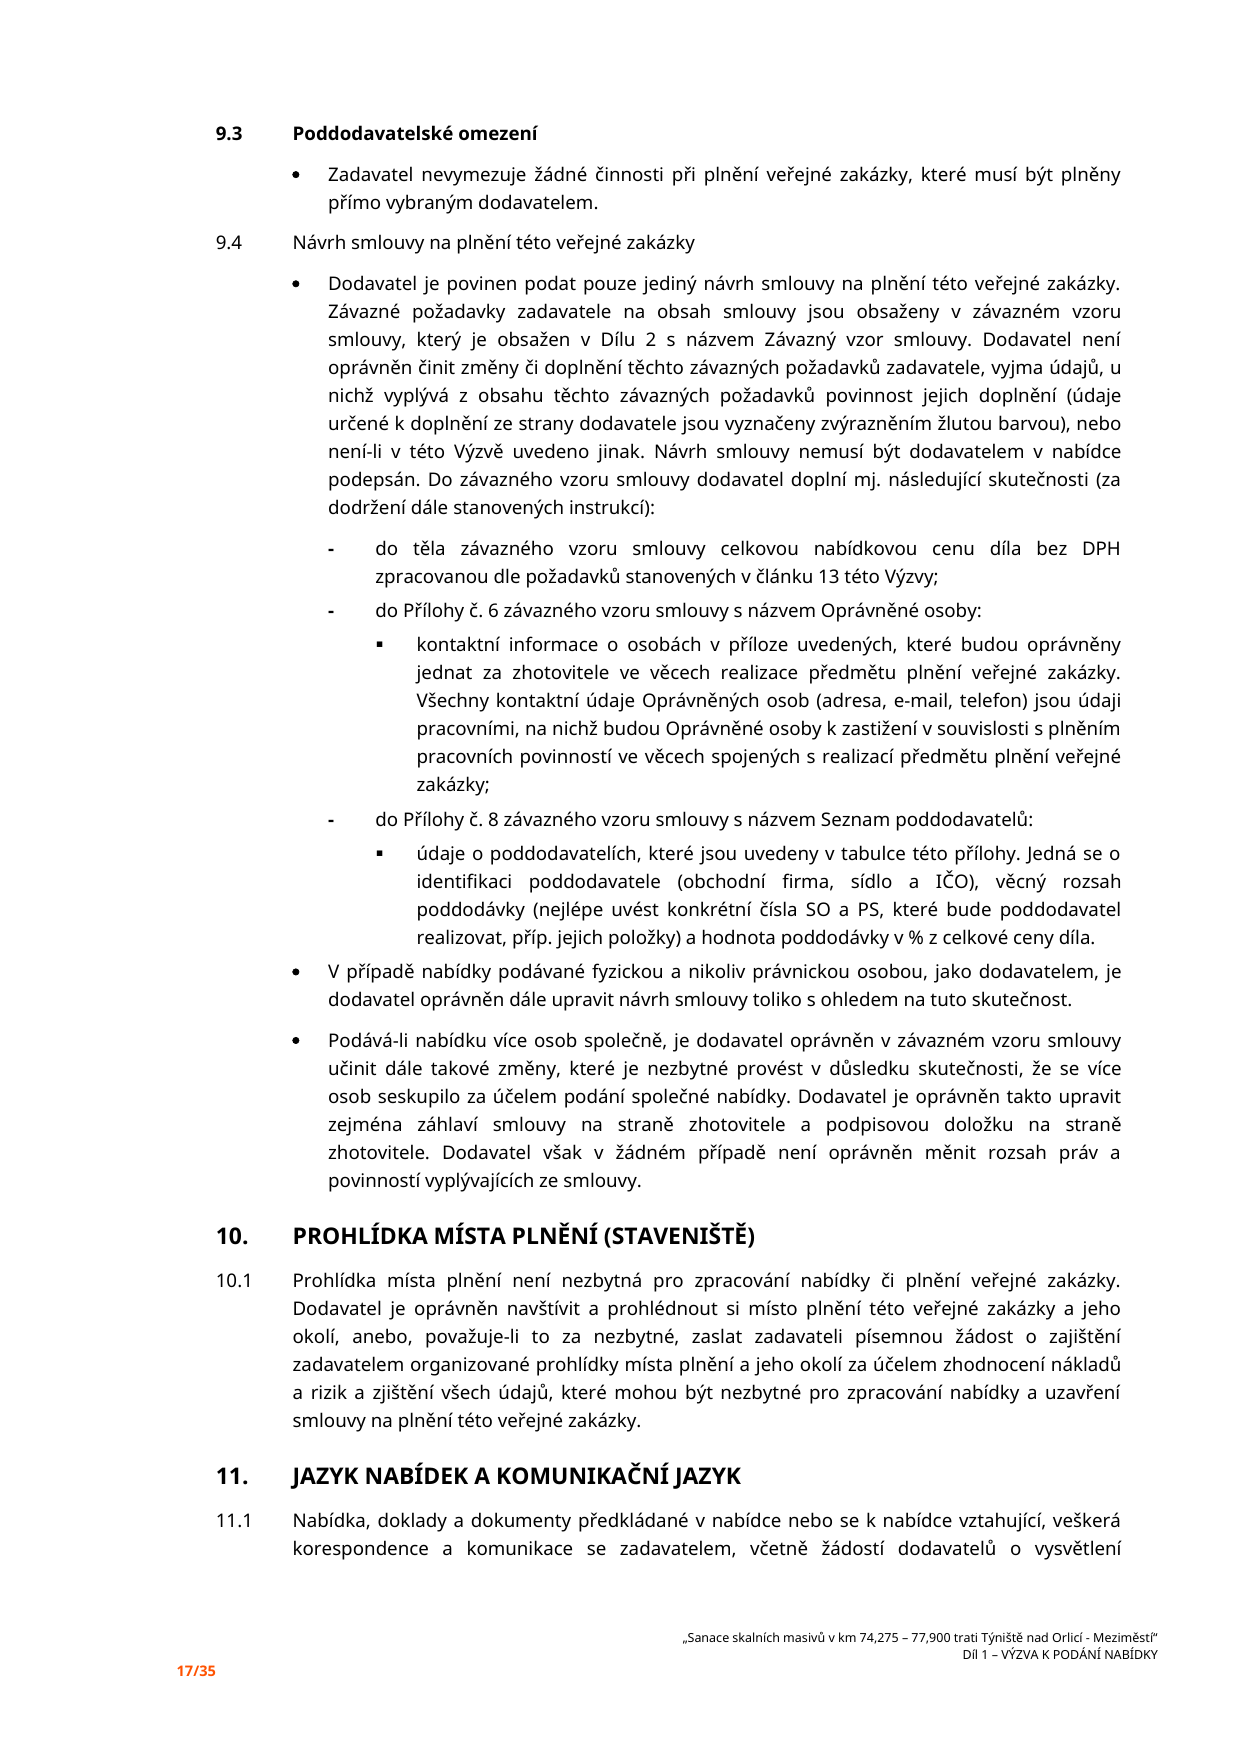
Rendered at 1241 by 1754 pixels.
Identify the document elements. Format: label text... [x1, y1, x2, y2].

text V případě nabídky podávané fyzickou a nikoliv právnickou osobou, jako dodavatelem, je dodavatel oprávněn dále upravit návrh smlouvy toliko s ohledem na tuto skutečnost. [292, 958, 1122, 1012]
text Podává-li nabídku více osob společně, je dodavatel oprávněn v závazném vzoru smlouvy učinit dále takové změny, které je nezbytné provést v důsledku skutečnosti, že se více osob seskupilo za účelem podání společné nabídky. Dodavatel je oprávněn takto upravit zejména záhlaví smlouvy na straně zhotovitele a podpisovou doložku na straně zhotovitele. Dodavatel však v žádném případě není oprávněn měnit rozsah práv a povinností vyplývajících ze smlouvy. [292, 1027, 1122, 1193]
text kontaktní informace o osobách v příloze uvedených, které budou oprávněny jednat za zhotovitele ve věcech realizace předmětu plnění veřejné zakázky. Všechny kontaktní údaje Oprávněných osob (adresa, e-mail, telefon) jsou údaji pracovními, na nichž budou Oprávněné osoby k zastižení v souvislosti s plněním pracovních povinností ve věcech spojených s realizací předmětu plnění veřejné zakázky; [375, 631, 1122, 797]
text údaje o poddodavatelích, které jsou uvedeny v tabulce této přílohy. Jedná se o identifikaci poddodavatele (obchodní firma, sídlo a IČO), věcný rozsah poddodávky (nejlépe uvést konkrétní čísla SO a PS, které bude poddodavatel realizovat, příp. jejich položky) a hodnota poddodávky v % z celkové ceny díla. [375, 840, 1122, 950]
text Dodavatel je povinen podat pouze jediný návrh smlouvy na plnění této veřejné zakázky. Závazné požadavky zadavatele na obsah smlouvy jsou obsaženy v závazném vzoru smlouvy, který je obsažen v Dílu 2 s názvem Závazný vzor smlouvy. Dodavatel není oprávněn činit změny či doplnění těchto závazných požadavků zadavatele, vyjma údajů, u nichž vyplývá z obsahu těchto závazných požadavků povinnost jejich doplnění (údaje určené k doplnění ze strany dodavatele jsou vyznačeny zvýrazněním žlutou barvou), nebo není-li v této Výzvě uvedeno jinak. Návrh smlouvy nemusí být dodavatelem v nabídce podepsán. Do závazného vzoru smlouvy dodavatel doplní mj. následující skutečnosti (za dodržení dále stanovených instrukcí): [292, 270, 1122, 520]
text do těla závazného vzoru smlouvy celkovou nabídkovou cenu díla bez DPH zpracovanou dle požadavků stanovených v článku 13 této Výzvy; [328, 535, 1122, 588]
text PROHLÍDKA MÍSTA PLNĚNÍ (STAVENIŠTĚ) [216, 1220, 1122, 1251]
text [216, 1507, 1122, 1561]
text Prohlídka místa plnění není nezbytná pro zpracování nabídky či plnění veřejné zakázky. Dodavatel je oprávněn navštívit a prohlédnout si místo plnění této veřejné zakázky a jeho okolí, anebo, považuje-li to za nezbytné, zaslat zadavateli písemnou žádost o zajištění zadavatelem organizované prohlídky místa plnění a jeho okolí za účelem zhodnocení nákladů a rizik a zjištění všech údajů, které mohou být nezbytné pro zpracování nabídky a uzavření smlouvy na plnění této veřejné zakázky. [216, 1267, 1122, 1433]
text Zadavatel nevymezuje žádné činnosti při plnění veřejné zakázky, které musí být plněny přímo vybraným dodavatelem. [292, 161, 1122, 215]
text do Přílohy č. 6 závazného vzoru smlouvy s názvem Oprávněné osoby: [328, 597, 1122, 623]
text do Přílohy č. 8 závazného vzoru smlouvy s názvem Seznam poddodavatelů: [328, 806, 1122, 831]
text JAZYK NABÍDEK A KOMUNIKAČNÍ JAZYK [216, 1460, 1122, 1491]
text Návrh smlouvy na plnění této veřejné zakázky [216, 230, 1122, 255]
text Poddodavatelské omezení [216, 121, 1122, 146]
